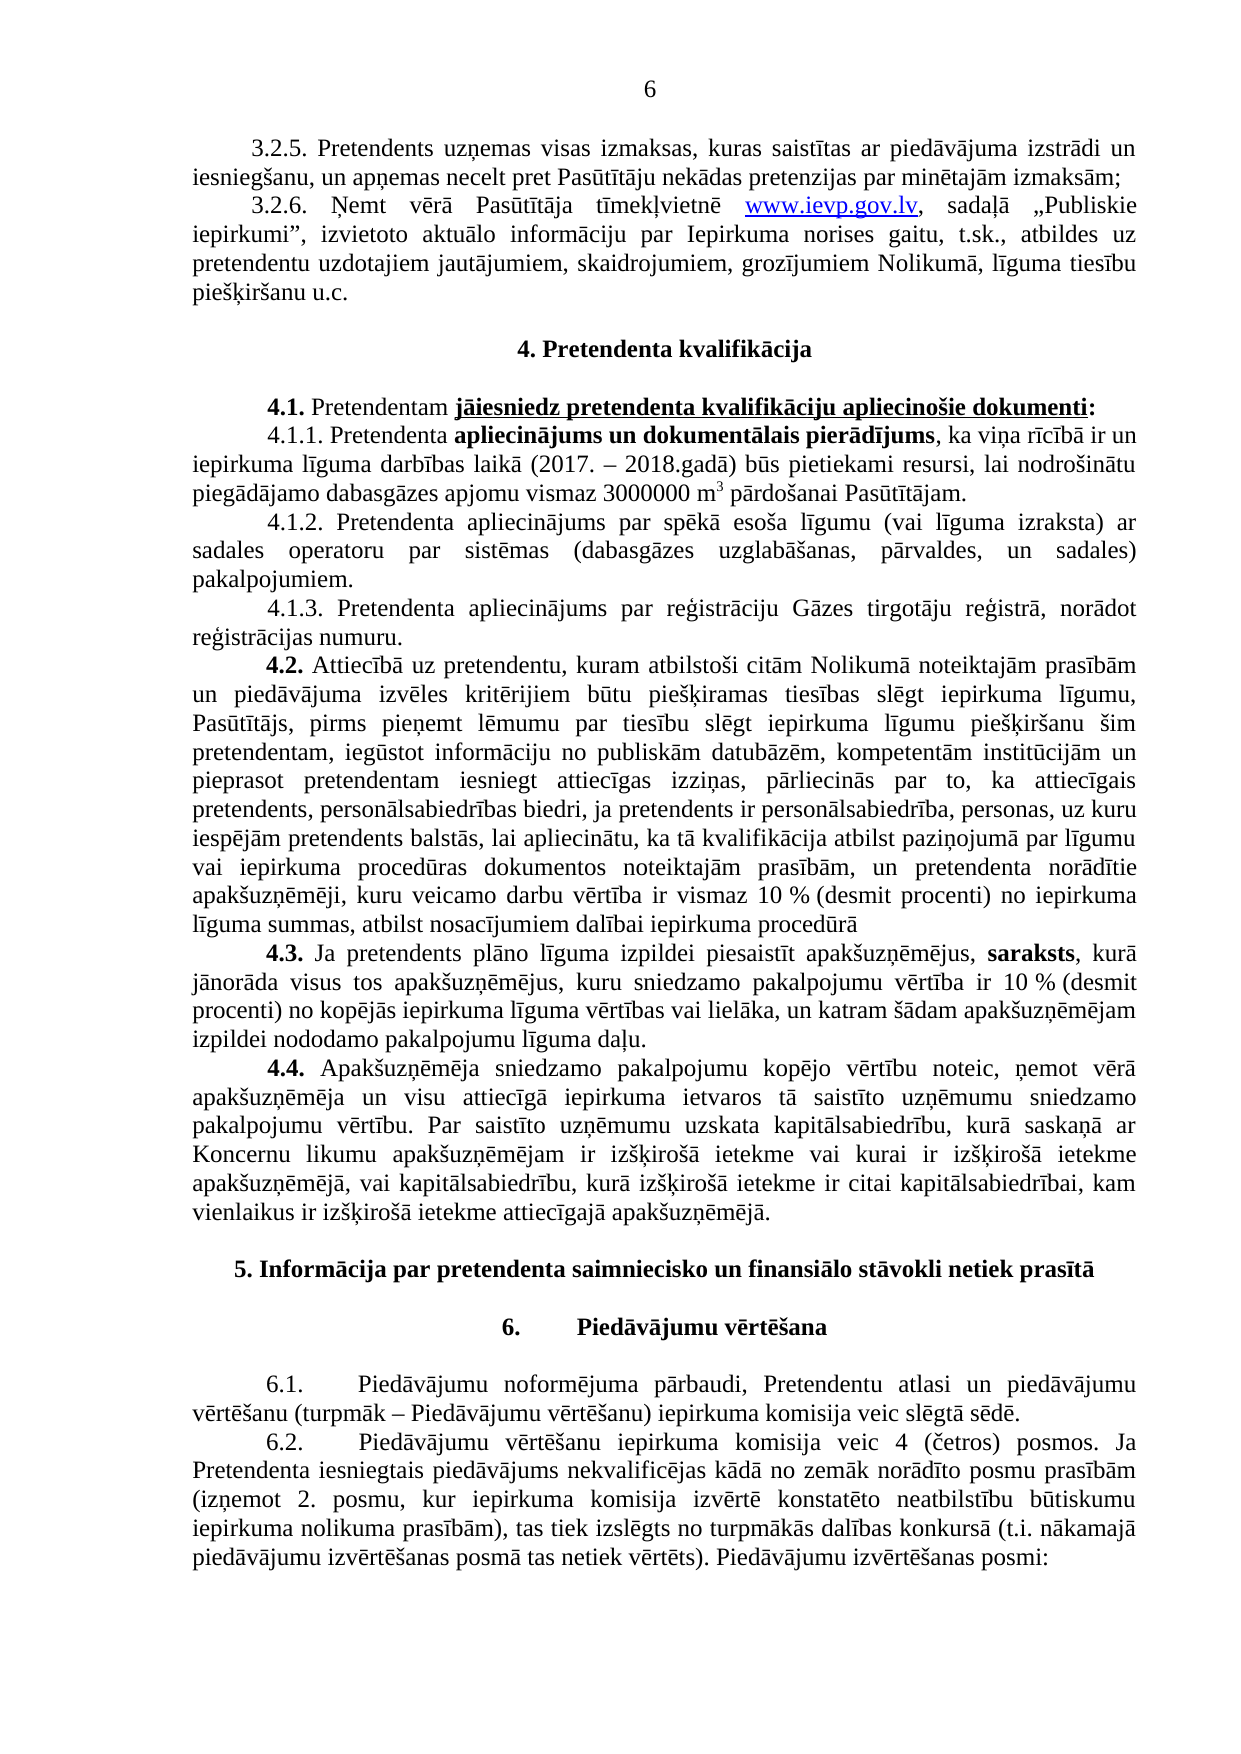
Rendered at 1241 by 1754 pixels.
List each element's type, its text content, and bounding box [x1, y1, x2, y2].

text 5. Informācija par pretendenta saimniecisko un finansiālo stāvokli netiek prasītā [192, 1254, 1137, 1283]
subtitle Piedāvājumu noformējuma pārbaudi, Pretendentu atlasi un piedāvājumu vērtēšanu (turpmāk – Piedāvājumu vērtēšanu) iepirkuma komisija veic slēgtā sēdē. [192, 1369, 1137, 1427]
list 4.2. Attiecībā uz pretendentu, kuram atbilstoši citām Nolikumā noteiktajām prasībām un piedāvājuma izvēles kritērijiem būtu piešķiramas tiesības slēgt iepirkuma līgumu, Pasūtītājs, pirms pieņemt lēmumu par tiesību slēgt iepirkuma līgumu piešķiršanu šim pretendentam, iegūstot informāciju no publiskām datubāzēm, kompetentām institūcijām un pieprasot pretendentam iesniegt attiecīgas izziņas, pārliecinās par to, ka attiecīgais pretendents, personālsabiedrības biedri, ja pretendents ir personālsabiedrība, personas, uz kuru iespējām pretendents balstās, lai apliecinātu, ka tā kvalifikācija atbilst paziņojumā par līgumu vai iepirkuma procedūras dokumentos noteiktajām prasībām, un pretendenta norādītie apakšuzņēmēji, kuru veicamo darbu vērtība ir vismaz 10 % (desmit procenti) no iepirkuma līguma summas, atbilst nosacījumiem dalībai iepirkuma procedūrā [192, 650, 1137, 938]
subtitle Piedāvājumu vērtēšana [192, 1312, 1137, 1340]
text 4.1. Pretendentam jāiesniedz pretendenta kvalifikāciju apliecinošie dokumenti: [192, 392, 1137, 420]
text 3.2.5. Pretendents uzņemas visas izmaksas, kuras saistītas ar piedāvājuma izstrādi un iesniegšanu, un apņemas necelt pret Pasūtītāju nekādas pretenzijas par minētajām izmaksām; [192, 133, 1137, 190]
text 3.2.6. Ņemt vērā Pasūtītāja tīmekļvietnē www.ievp.gov.lv, sadaļā „Publiskie iepirkumi”, izvietoto aktuālo informāciju par Iepirkuma norises gaitu, t.sk., atbildes uz pretendentu uzdotajiem jautājumiem, skaidrojumiem, grozījumiem Nolikumā, līguma tiesību piešķiršanu u.c. [192, 190, 1137, 305]
subtitle Piedāvājumu vērtēšanu iepirkuma komisija veic 4 (četros) posmos. Ja Pretendenta iesniegtais piedāvājums nekvalificējas kādā no zemāk norādīto posmu prasībām (izņemot 2. posmu, kur iepirkuma komisija izvērtē konstatēto neatbilstību būtiskumu iepirkuma nolikuma prasībām), tas tiek izslēgts no turpmākās dalības konkursā (t.i. nākamajā piedāvājumu izvērtēšanas posmā tas netiek vērtēts). Piedāvājumu izvērtēšanas posmi: [192, 1427, 1137, 1570]
text 4.1.2. Pretendenta apliecinājums par spēkā esoša līgumu (vai līguma izraksta) ar sadales operatoru par sistēmas (dabasgāzes uzglabāšanas, pārvaldes, un sadales) pakalpojumiem. [192, 507, 1137, 593]
text 4. Pretendenta kvalifikācija [192, 334, 1137, 363]
text 4.1.3. Pretendenta apliecinājums par reģistrāciju Gāzes tirgotāju reģistrā, norādot reģistrācijas numuru. [192, 593, 1137, 650]
text 4.3. Ja pretendents plāno līguma izpildei piesaistīt apakšuzņēmējus, saraksts, kurā jānorāda visus tos apakšuzņēmējus, kuru sniedzamo pakalpojumu vērtība ir 10 % (desmit procenti) no kopējās iepirkuma līguma vērtības vai lielāka, un katram šādam apakšuzņēmējam izpildei nododamo pakalpojumu līguma daļu. [192, 938, 1137, 1053]
text 4.4. Apakšuzņēmēja sniedzamo pakalpojumu kopējo vērtību noteic, ņemot vērā apakšuzņēmēja un visu attiecīgā iepirkuma ietvaros tā saistīto uzņēmumu sniedzamo pakalpojumu vērtību. Par saistīto uzņēmumu uzskata kapitālsabiedrību, kurā saskaņā ar Koncernu likumu apakšuzņēmējam ir izšķirošā ietekme vai kurai ir izšķirošā ietekme apakšuzņēmējā, vai kapitālsabiedrību, kurā izšķirošā ietekme ir citai kapitālsabiedrībai, kam vienlaikus ir izšķirošā ietekme attiecīgajā apakšuzņēmējā. [192, 1053, 1137, 1225]
text 4.1.1. Pretendenta apliecinājums un dokumentālais pierādījums, ka viņa rīcībā ir un iepirkuma līguma darbības laikā (2017. – 2018.gadā) būs pietiekami resursi, lai nodrošinātu piegādājamo dabasgāzes apjomu vismaz 3000000 m3 pārdošanai Pasūtītājam. [192, 420, 1137, 507]
